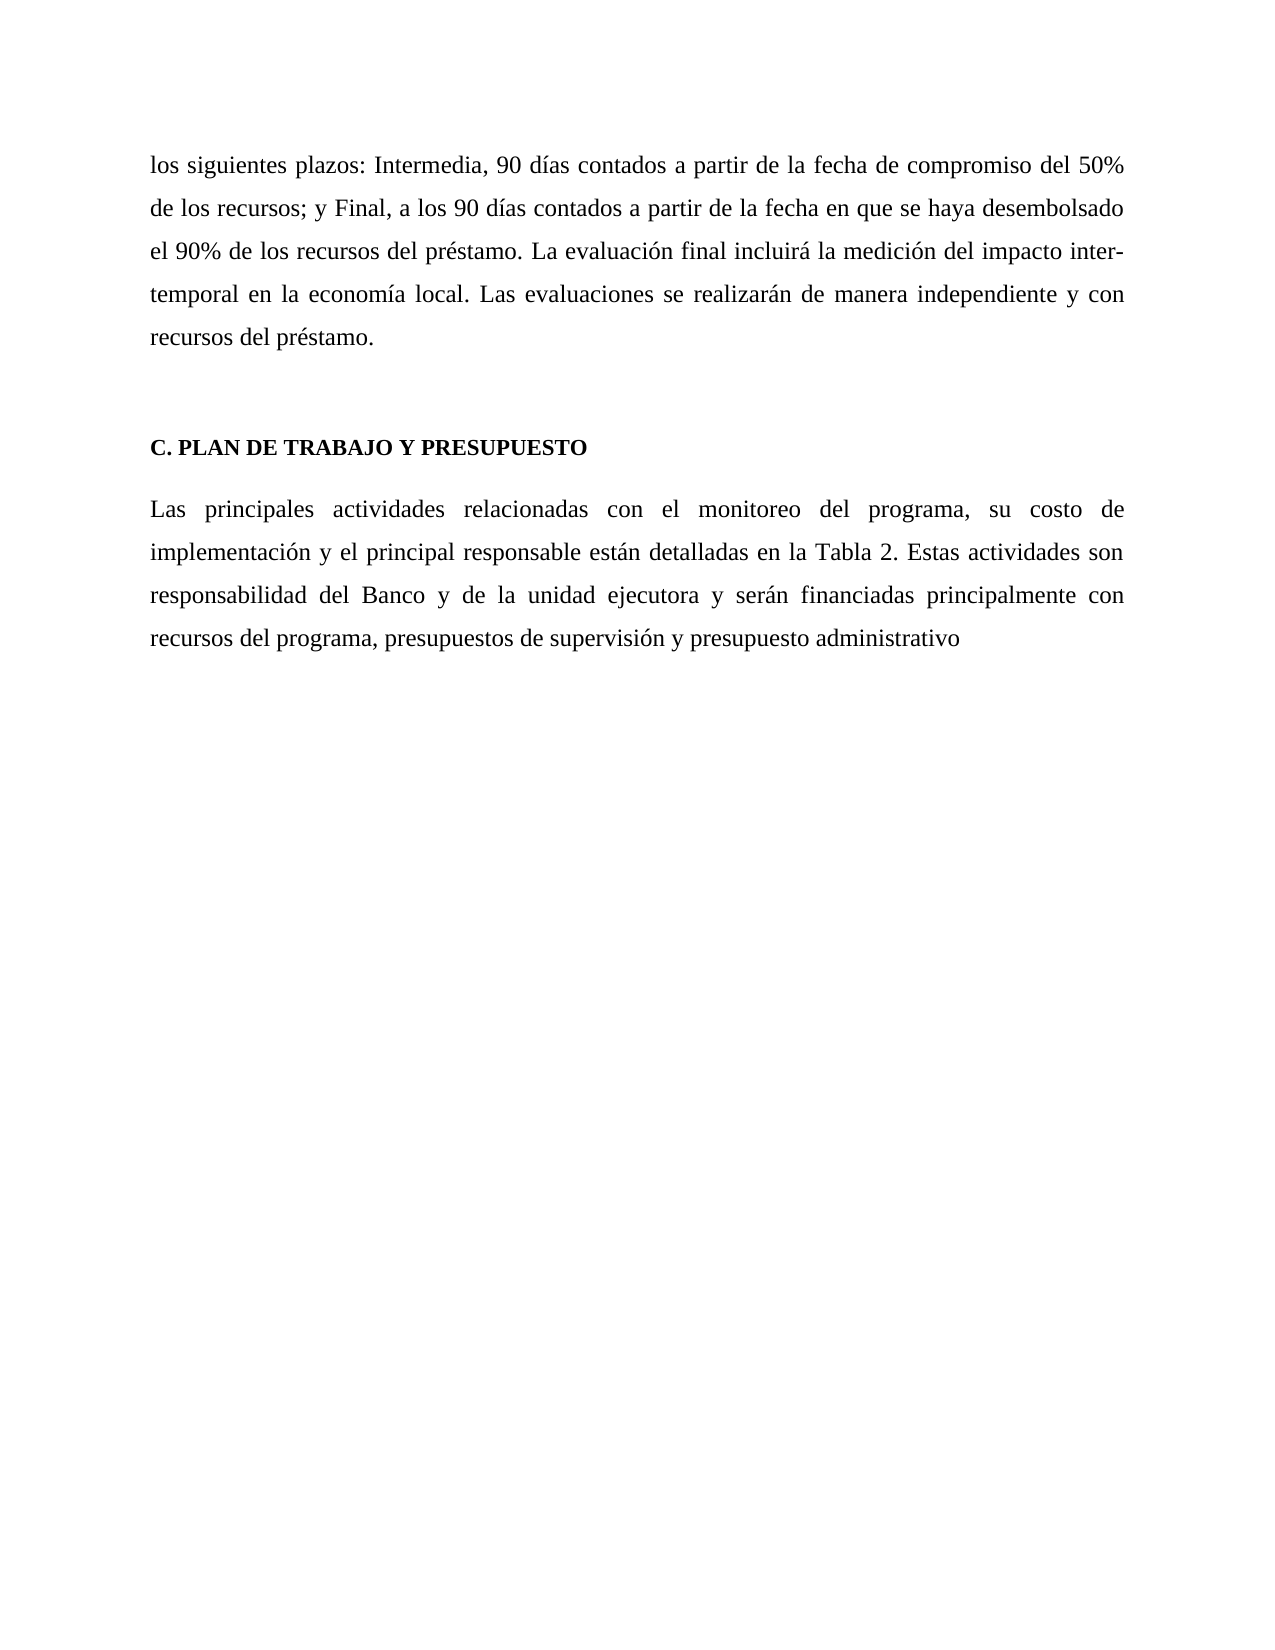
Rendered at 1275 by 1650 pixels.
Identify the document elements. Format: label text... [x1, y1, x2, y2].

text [150, 150, 1125, 351]
text Las principales actividades relacionadas con el monitoreo del programa, su costo de implementación y el principal responsable están detalladas en la Tabla 2. Estas actividades son responsabilidad del Banco y de la unidad ejecutora y serán financiadas principalmente con recursos del programa, presupuestos de supervisión y presupuesto administrativo [150, 494, 1125, 652]
text C. PLAN DE TRABAJO Y PRESUPUESTO [150, 434, 1125, 460]
